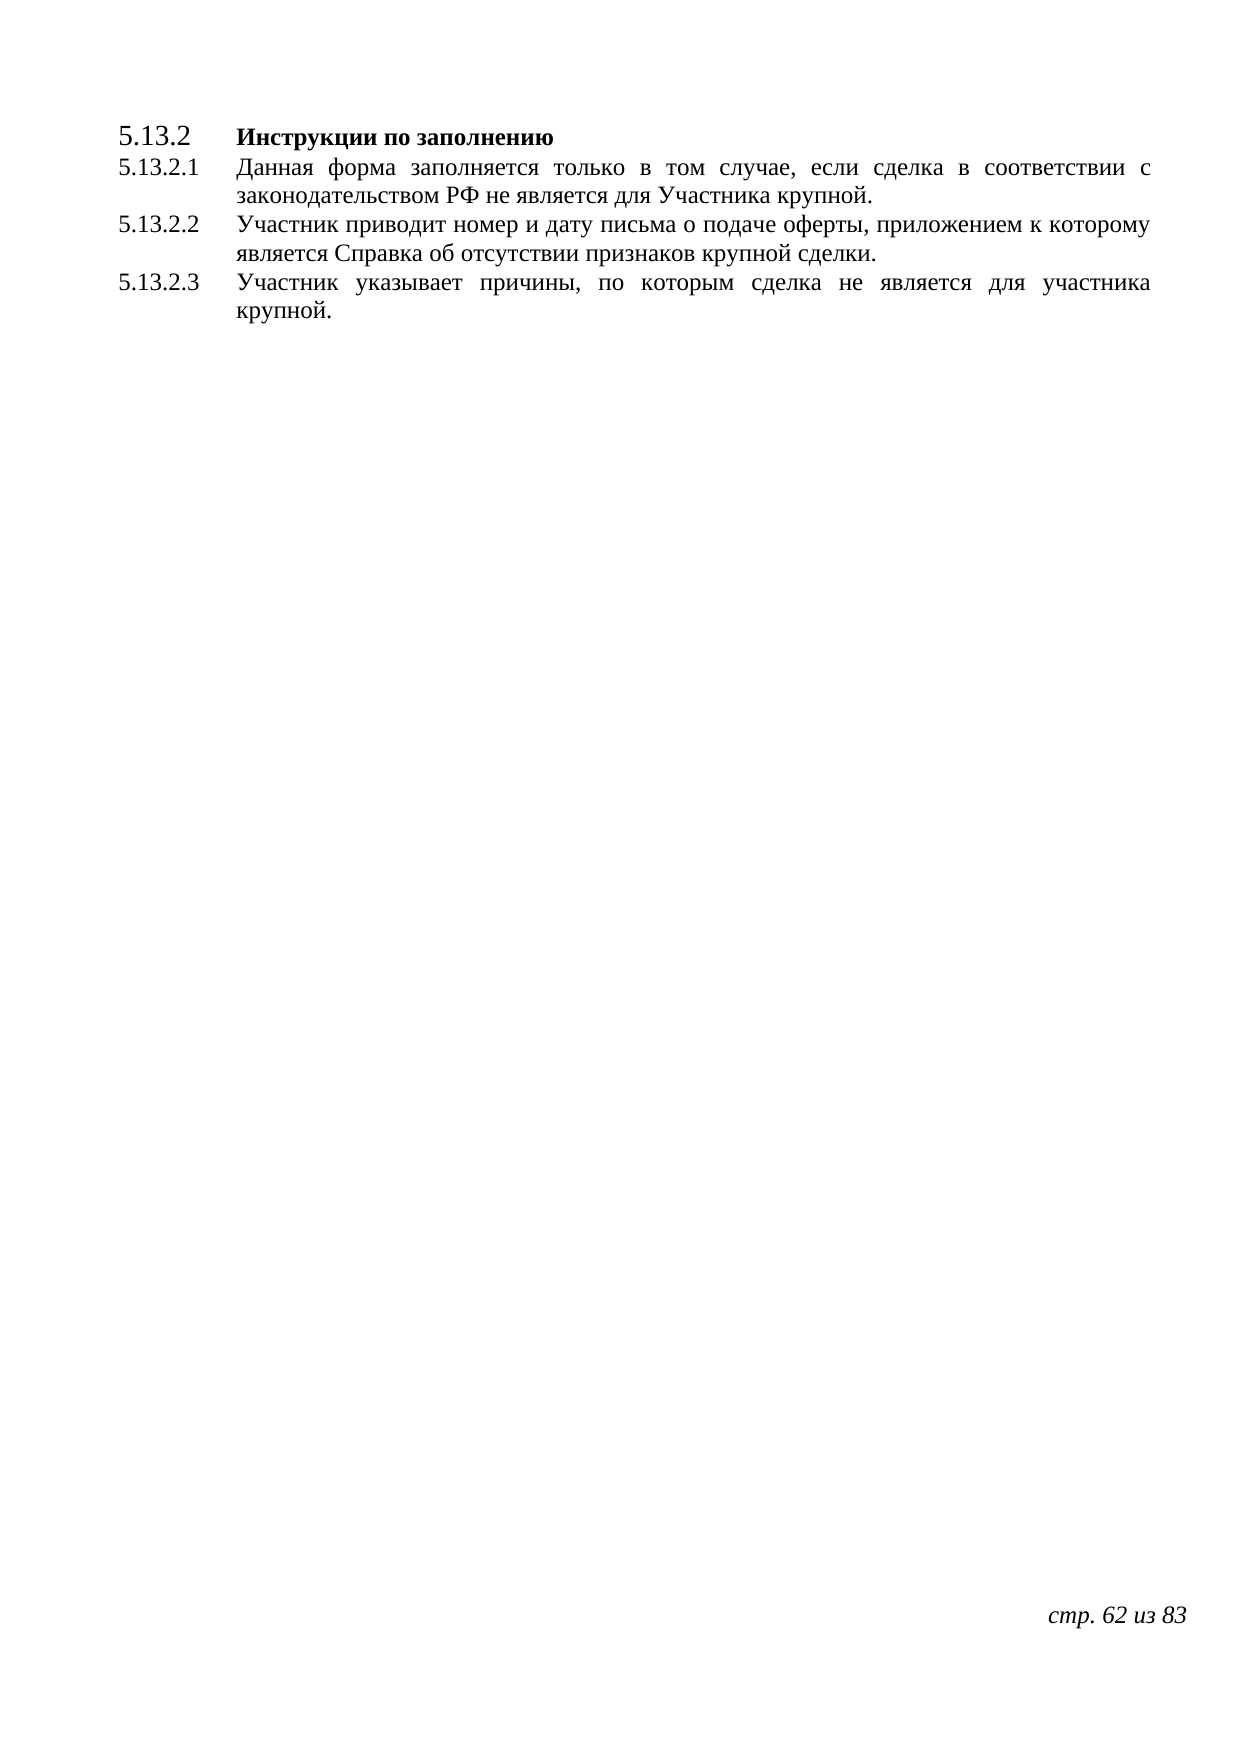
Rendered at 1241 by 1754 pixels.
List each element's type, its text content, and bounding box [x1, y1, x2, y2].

list Участник приводит номер и дату письма о подаче оферты, приложением к которому является Справка об отсутствии признаков крупной сделки. [118, 209, 1152, 267]
list Участник указывает причины, по которым сделка не является для участника крупной. [118, 267, 1152, 324]
list Данная форма заполняется только в том случае, если сделка в соответствии с законодательством РФ не является для Участника крупной. [118, 152, 1152, 209]
list Инструкции по заполнению [118, 118, 1152, 152]
